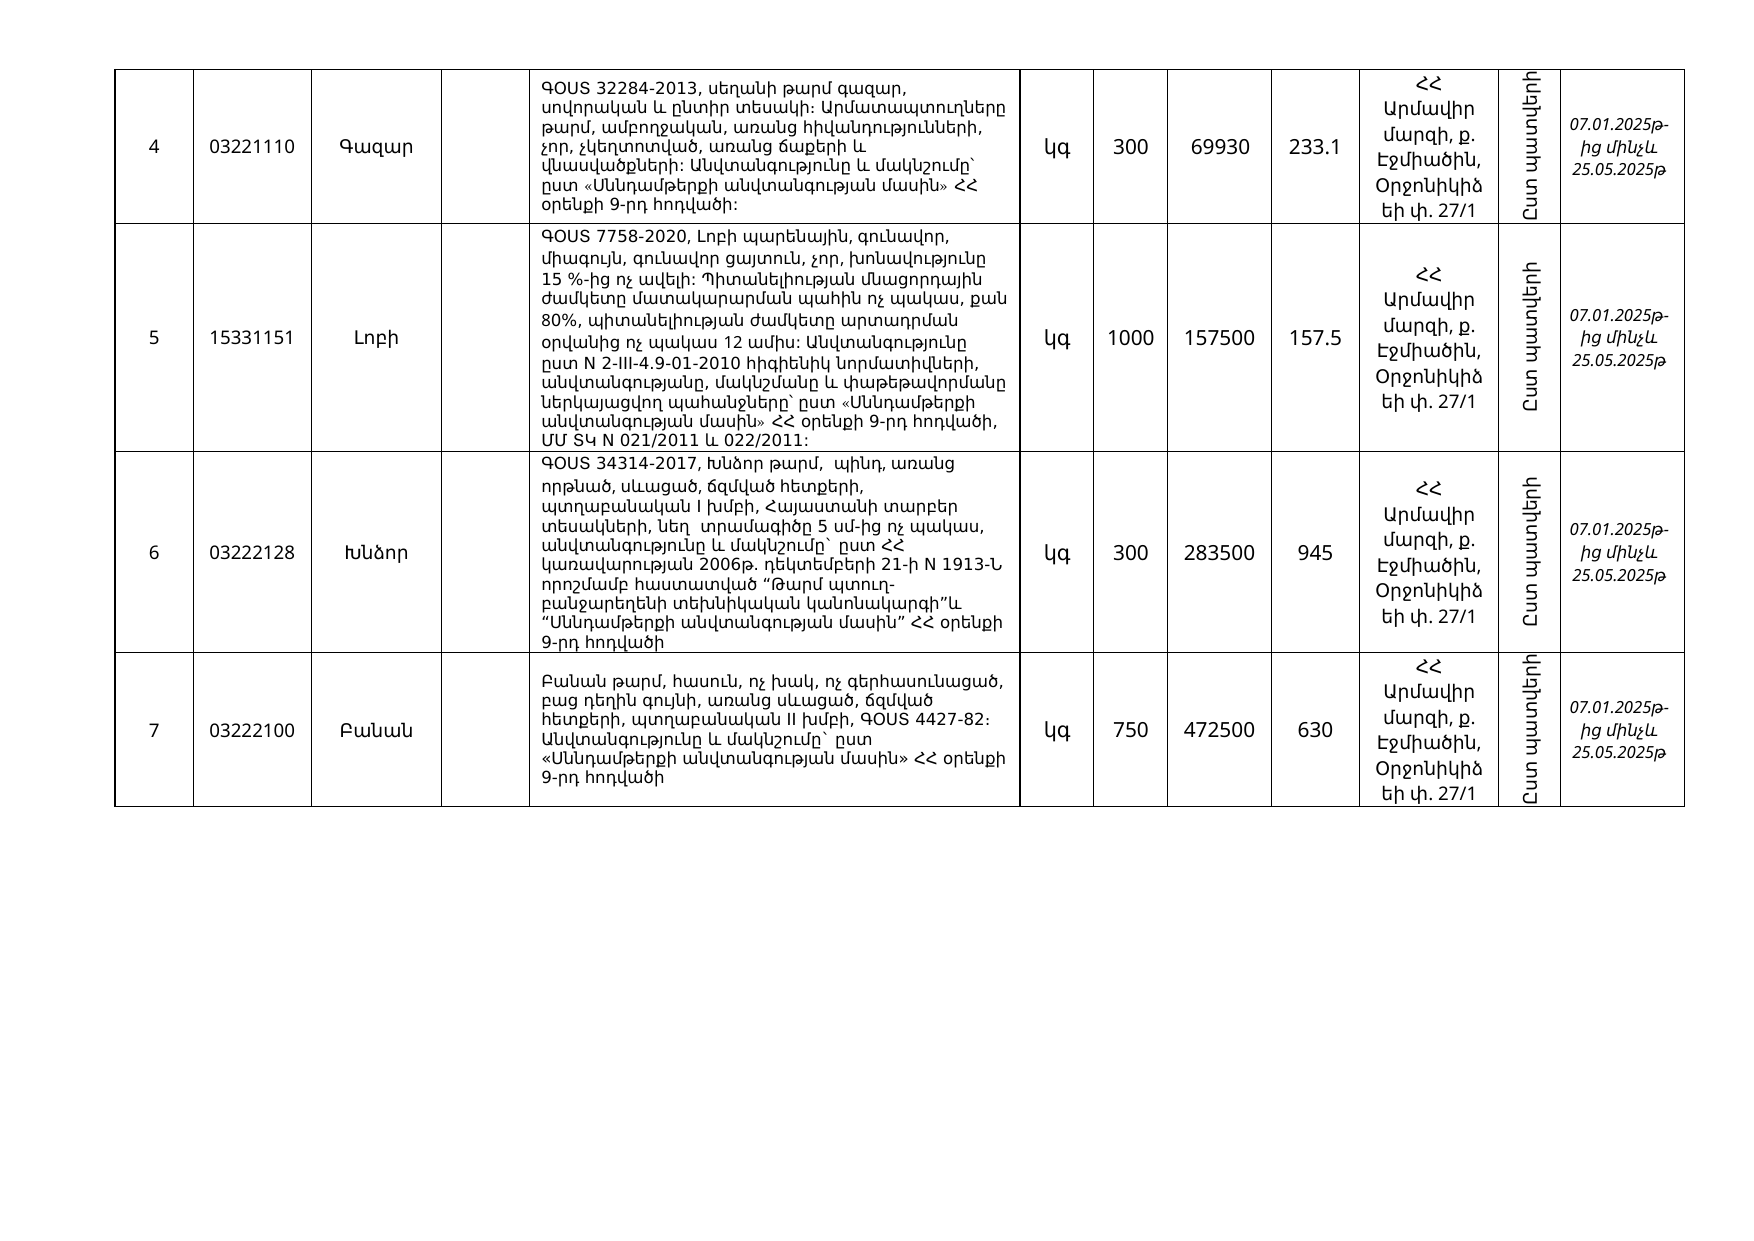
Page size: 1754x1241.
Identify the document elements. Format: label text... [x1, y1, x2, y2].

table_cell Ըստ պատվերի [1499, 452, 1560, 652]
table_cell ՀՀ Արմավիր մարզի, ք. Էջմիածին, Օրջոնիկիձեի փ. 27/1 [1360, 224, 1498, 451]
table_cell [442, 653, 529, 806]
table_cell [1561, 70, 1684, 223]
table_cell 69930 [1168, 70, 1271, 223]
table_cell ԳՕՍՏ 7758-2020, Լոբի պարենային, գունավոր, միագույն, գունավոր ցայտուն, չոր, խոնավությունը 15 %-ից ոչ ավելի: Պիտանելիության մնացորդային ժամկետը մատակարարման պահին ոչ պակաս, քան 80%, պիտանելիության ժամկետը արտադրման օրվանից ոչ պակաս 12 ամիս: Անվտանգությունը ըստ N 2-III-4.9-01-2010 հիգիենիկ նորմատիվների, անվտանգությանը, մակնշմանը և փաթեթավորմանը ներկայացվող պահանջները՝ ըստ Սննդամթերքի անվտանգության մասին ՀՀ օրենքի 9-րդ հոդվածի, ՄՄ ՏԿ N 021/2011 և 022/2011: [530, 224, 1019, 451]
table_cell 7 [116, 653, 193, 806]
table_cell 03222128 [194, 452, 311, 652]
table_cell 6 [116, 452, 193, 652]
table_cell Գազար [312, 70, 441, 223]
table_cell 233.1 [1272, 70, 1359, 223]
table_cell Ըստ պատվերի [1499, 653, 1560, 806]
table_cell Ըստ պատվերի [1499, 70, 1560, 223]
table_cell կգ [1021, 653, 1093, 806]
table_cell [442, 224, 529, 451]
table_cell 157.5 [1272, 224, 1359, 451]
table_cell ԳՕՍՏ 34314-2017, Խնձոր թարմ, պինդ, առանց որթնած, սևացած, ճզմված հետքերի, պտղաբանական I խմբի, Հայաստանի տարբեր տեսակների, նեղ տրամագիծը 5 սմ-ից ոչ պակաս, անվտանգությունը և մակնշումը` ըստ ՀՀ կառավարության 2006թ. դեկտեմբերի 21-ի N 1913-Ն որոշմամբ հաստատված “Թարմ պտուղ-բանջարեղենի տեխնիկական կանոնակարգի”և “Սննդամթերքի անվտանգության մասին” ՀՀ օրենքի 9-րդ հոդվածի [530, 452, 1019, 652]
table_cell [1360, 70, 1498, 223]
table_cell 03221110 [194, 70, 311, 223]
table_cell 283500 [1168, 452, 1271, 652]
table_cell 945 [1272, 452, 1359, 652]
table_cell Լոբի [312, 224, 441, 451]
table_cell 07.01.2025թ-ից մինչև 25.05.2025թ [1561, 653, 1684, 806]
table_cell ԳՕՍՏ 32284-2013, սեղանի թարմ գազար, սովորական և ընտիր տեսակի։ Արմատապտուղները թարմ, ամբողջական, առանց հիվանդությունների, չոր, չկեղտոտված, առանց ճաքերի և վնասվածքների: Անվտանգությունը և մակնշումը՝ ըստ Սննդամթերքի անվտանգության մասին ՀՀ օրենքի 9-րդ հոդվածի: [530, 70, 1019, 223]
table_cell Ըստ պատվերի [1499, 224, 1560, 451]
table_cell Խնձոր [312, 452, 441, 652]
table_cell Բանան թարմ, հասուն, ոչ խակ, ոչ գերհասունացած, բաց դեղին գույնի, առանց սևացած, ճզմված հետքերի, պտղաբանական II խմբի, ԳՕՍՏ 4427-82։ Անվտանգությունը և մակնշումը` ըստ «Սննդամթերքի անվտանգության մասին» ՀՀ օրենքի 9-րդ հոդվածի [530, 653, 1019, 806]
table_cell 157500 [1168, 224, 1271, 451]
table_cell 07.01.2025թ-ից մինչև 25.05.2025թ [1561, 452, 1684, 652]
table_cell Բանան [312, 653, 441, 806]
table_cell 15331151 [194, 224, 311, 451]
table_cell 03222100 [194, 653, 311, 806]
table_cell [442, 452, 529, 652]
table_cell 630 [1272, 653, 1359, 806]
table_cell 472500 [1168, 653, 1271, 806]
table_cell [442, 70, 529, 223]
table_cell 750 [1094, 653, 1167, 806]
table_cell 300 [1094, 452, 1167, 652]
table_cell 07.01.2025թ-ից մինչև 25.05.2025թ [1561, 224, 1684, 451]
table_cell 5 [116, 224, 193, 451]
table_cell կգ [1021, 70, 1093, 223]
table_cell 4 [116, 70, 193, 223]
table_cell 300 [1094, 70, 1167, 223]
table_cell 1000 [1094, 224, 1167, 451]
table_cell ՀՀ Արմավիր մարզի, ք. Էջմիածին, Օրջոնիկիձեի փ. 27/1 [1360, 653, 1498, 806]
table_cell ՀՀ Արմավիր մարզի, ք. Էջմիածին, Օրջոնիկիձեի փ. 27/1 [1360, 452, 1498, 652]
table_cell կգ [1021, 224, 1093, 451]
table_cell կգ [1021, 452, 1093, 652]
